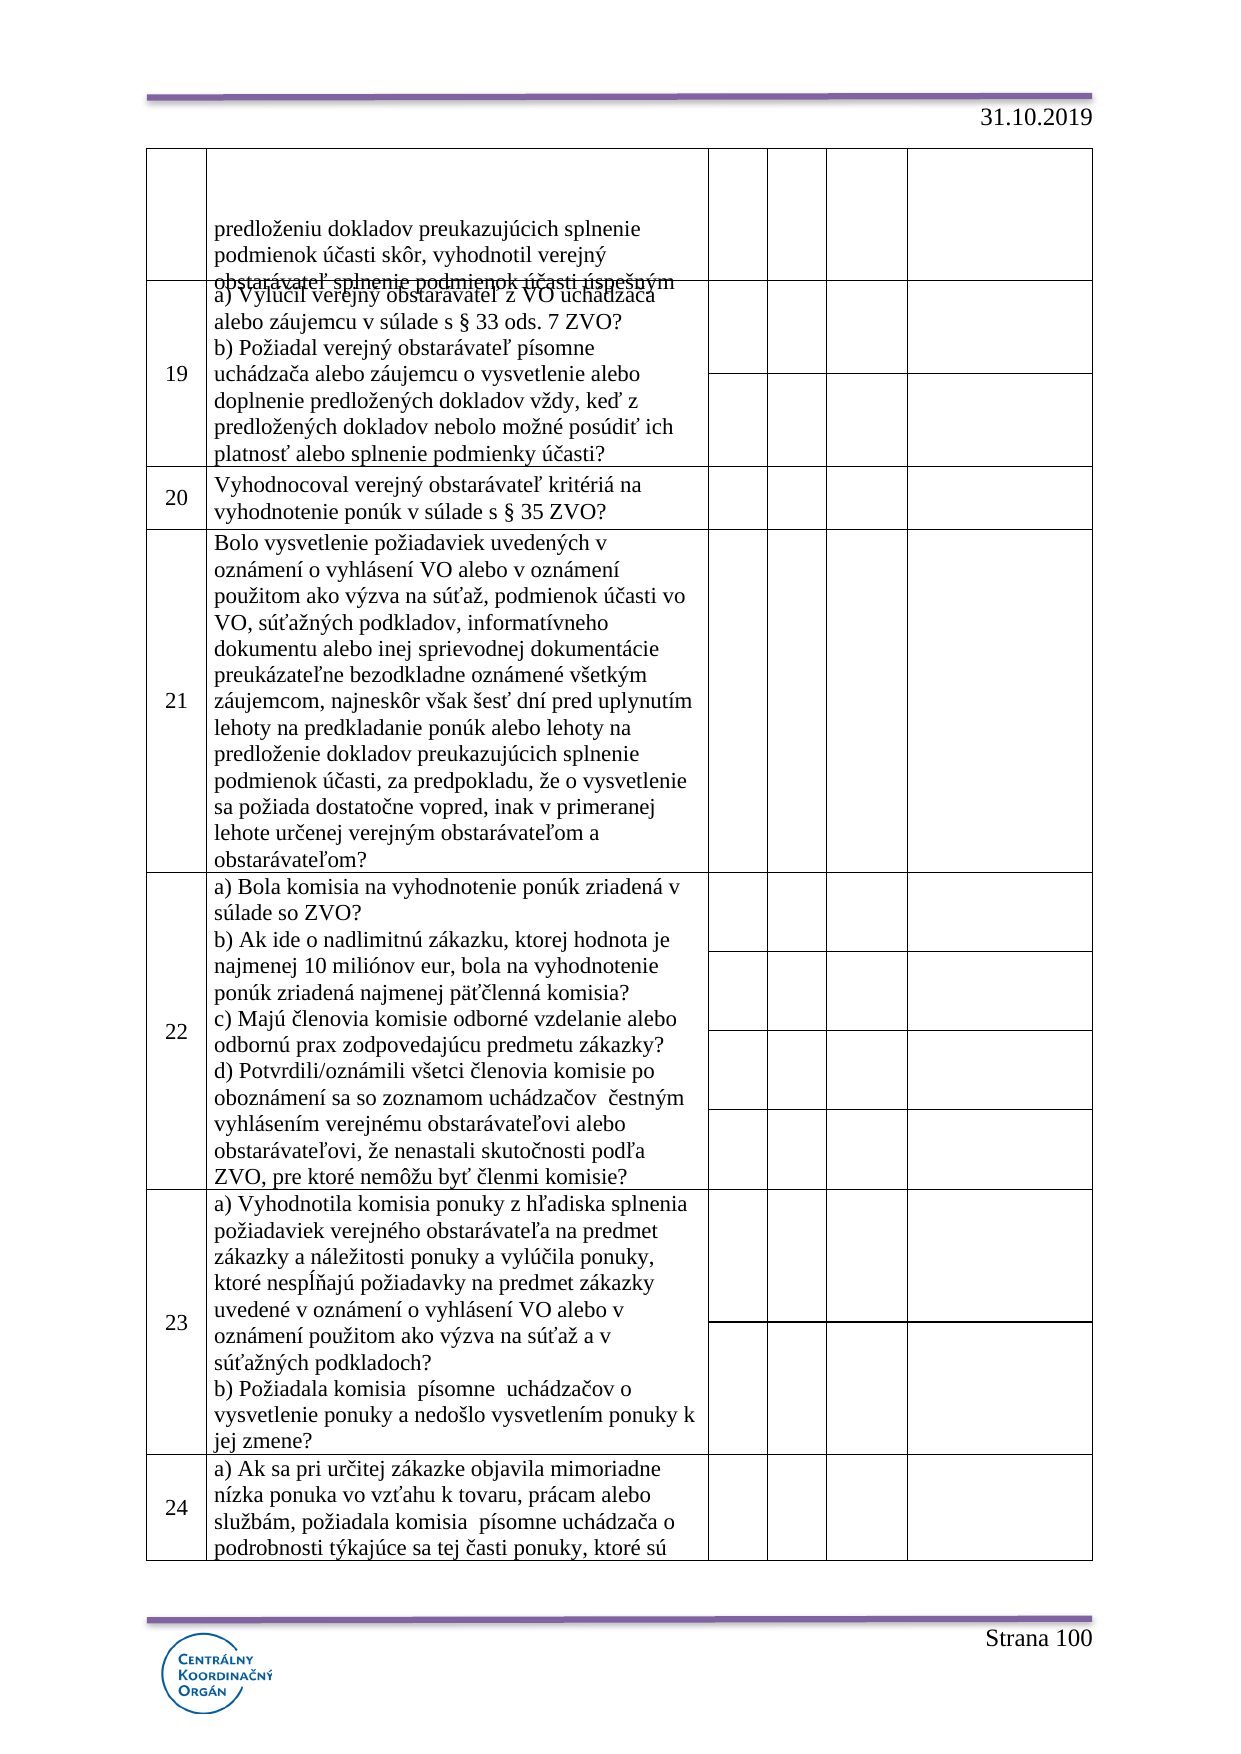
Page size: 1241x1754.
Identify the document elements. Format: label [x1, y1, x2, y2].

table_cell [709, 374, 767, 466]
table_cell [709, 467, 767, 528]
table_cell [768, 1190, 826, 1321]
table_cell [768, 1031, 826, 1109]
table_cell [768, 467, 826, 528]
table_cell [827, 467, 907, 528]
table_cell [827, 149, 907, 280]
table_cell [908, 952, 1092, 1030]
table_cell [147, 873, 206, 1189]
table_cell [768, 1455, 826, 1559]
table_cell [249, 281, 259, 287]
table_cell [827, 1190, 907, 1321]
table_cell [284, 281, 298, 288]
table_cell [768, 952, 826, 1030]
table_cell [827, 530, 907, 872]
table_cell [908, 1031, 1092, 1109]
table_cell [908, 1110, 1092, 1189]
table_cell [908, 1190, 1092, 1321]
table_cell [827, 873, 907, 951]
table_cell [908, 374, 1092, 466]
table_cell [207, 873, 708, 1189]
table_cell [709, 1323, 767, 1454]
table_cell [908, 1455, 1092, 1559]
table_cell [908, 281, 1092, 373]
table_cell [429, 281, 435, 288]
picture [159, 1631, 272, 1713]
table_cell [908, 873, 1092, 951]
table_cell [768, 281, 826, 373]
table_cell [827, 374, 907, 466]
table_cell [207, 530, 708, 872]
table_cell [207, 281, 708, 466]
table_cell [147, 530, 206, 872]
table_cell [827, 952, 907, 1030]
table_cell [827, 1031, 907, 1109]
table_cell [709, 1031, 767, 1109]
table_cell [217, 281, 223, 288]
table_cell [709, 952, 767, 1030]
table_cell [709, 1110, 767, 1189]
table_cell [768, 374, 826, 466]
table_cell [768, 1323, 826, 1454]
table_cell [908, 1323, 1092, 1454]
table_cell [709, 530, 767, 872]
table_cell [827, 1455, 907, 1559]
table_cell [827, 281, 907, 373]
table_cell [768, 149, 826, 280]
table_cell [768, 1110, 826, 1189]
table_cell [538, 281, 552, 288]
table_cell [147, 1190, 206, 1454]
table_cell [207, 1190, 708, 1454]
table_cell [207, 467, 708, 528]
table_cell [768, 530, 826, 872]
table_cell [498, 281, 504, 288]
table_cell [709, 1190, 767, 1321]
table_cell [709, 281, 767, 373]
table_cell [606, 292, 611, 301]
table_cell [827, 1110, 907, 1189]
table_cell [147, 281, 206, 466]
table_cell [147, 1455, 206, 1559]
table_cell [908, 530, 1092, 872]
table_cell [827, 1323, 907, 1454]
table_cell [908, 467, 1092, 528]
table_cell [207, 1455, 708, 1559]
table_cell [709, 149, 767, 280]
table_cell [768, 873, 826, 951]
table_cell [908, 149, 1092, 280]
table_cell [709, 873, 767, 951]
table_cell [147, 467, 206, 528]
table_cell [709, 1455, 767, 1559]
